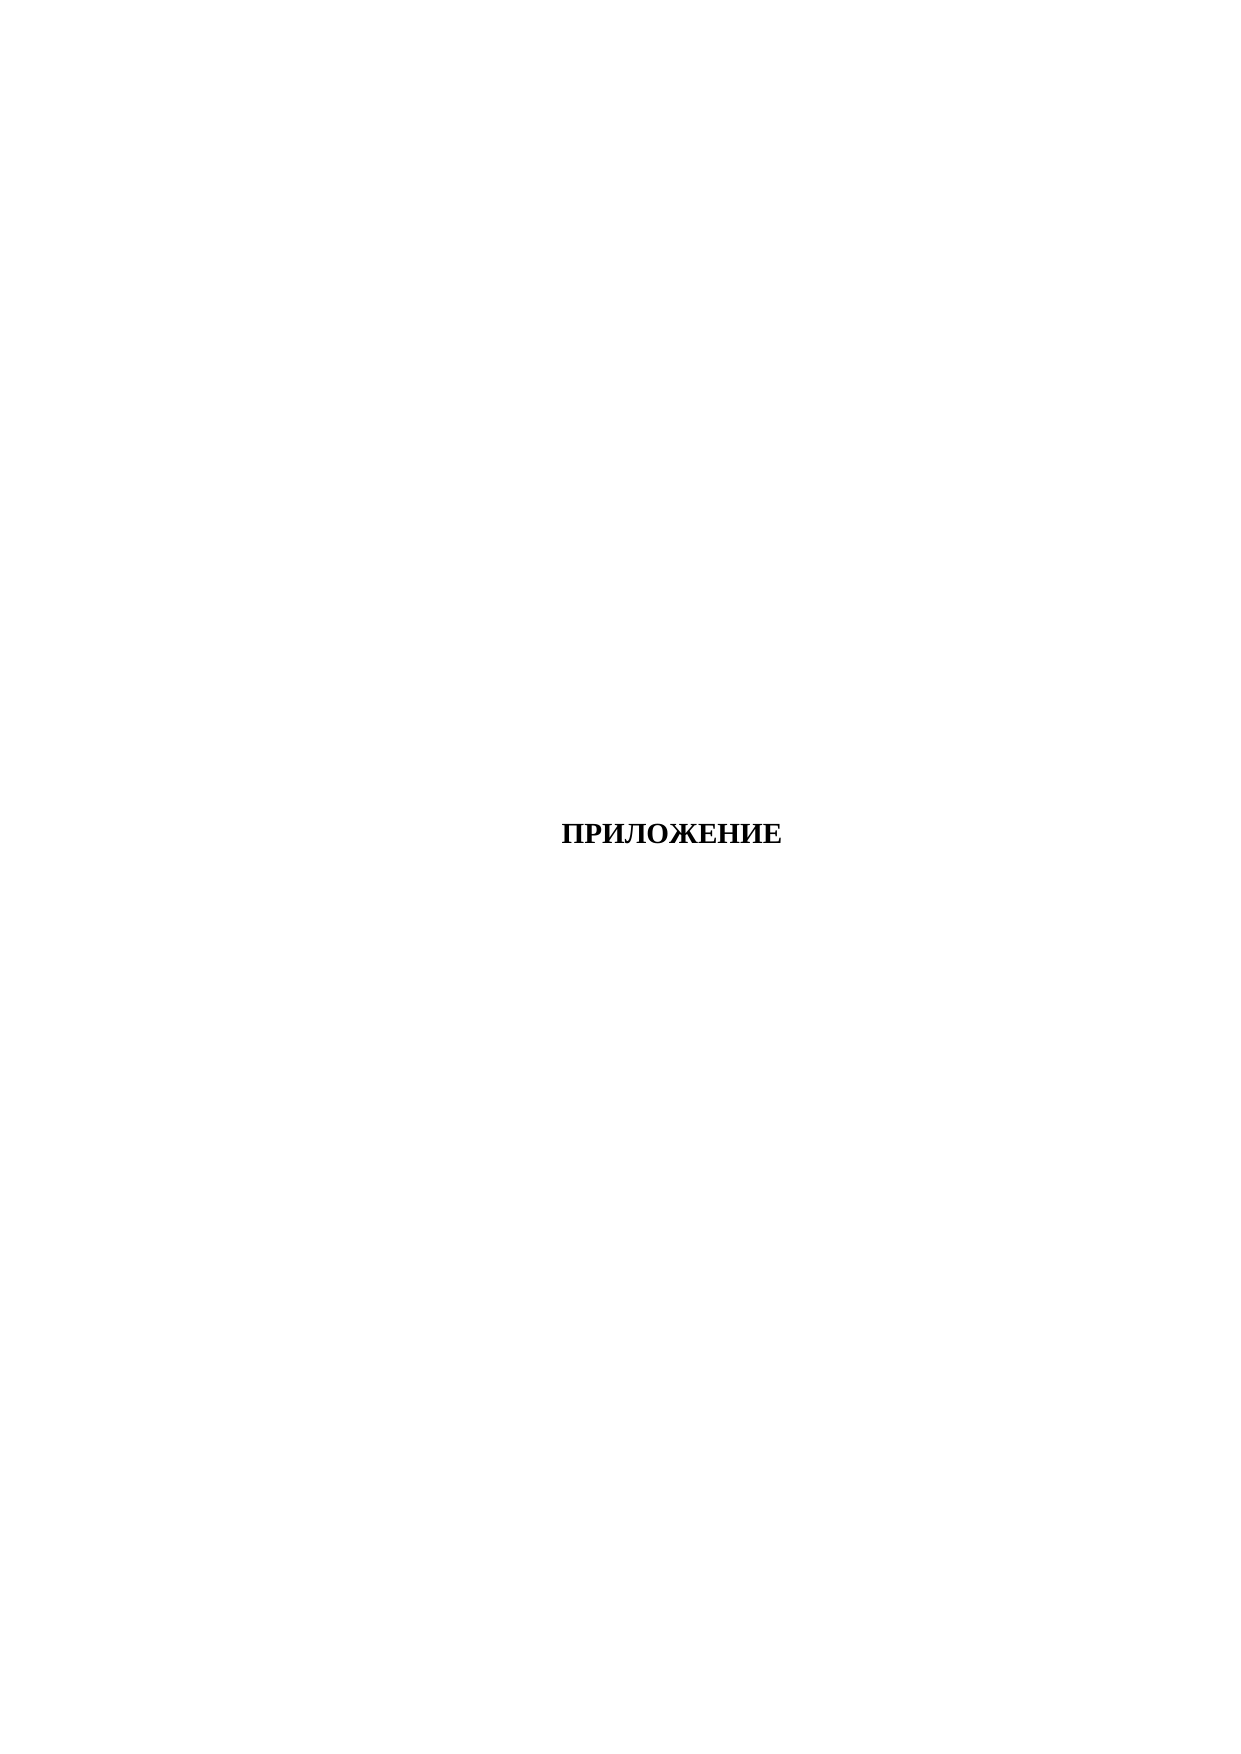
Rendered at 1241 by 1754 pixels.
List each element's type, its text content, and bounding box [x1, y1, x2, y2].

text ПРИЛОЖЕНИЕ [118, 817, 1152, 850]
